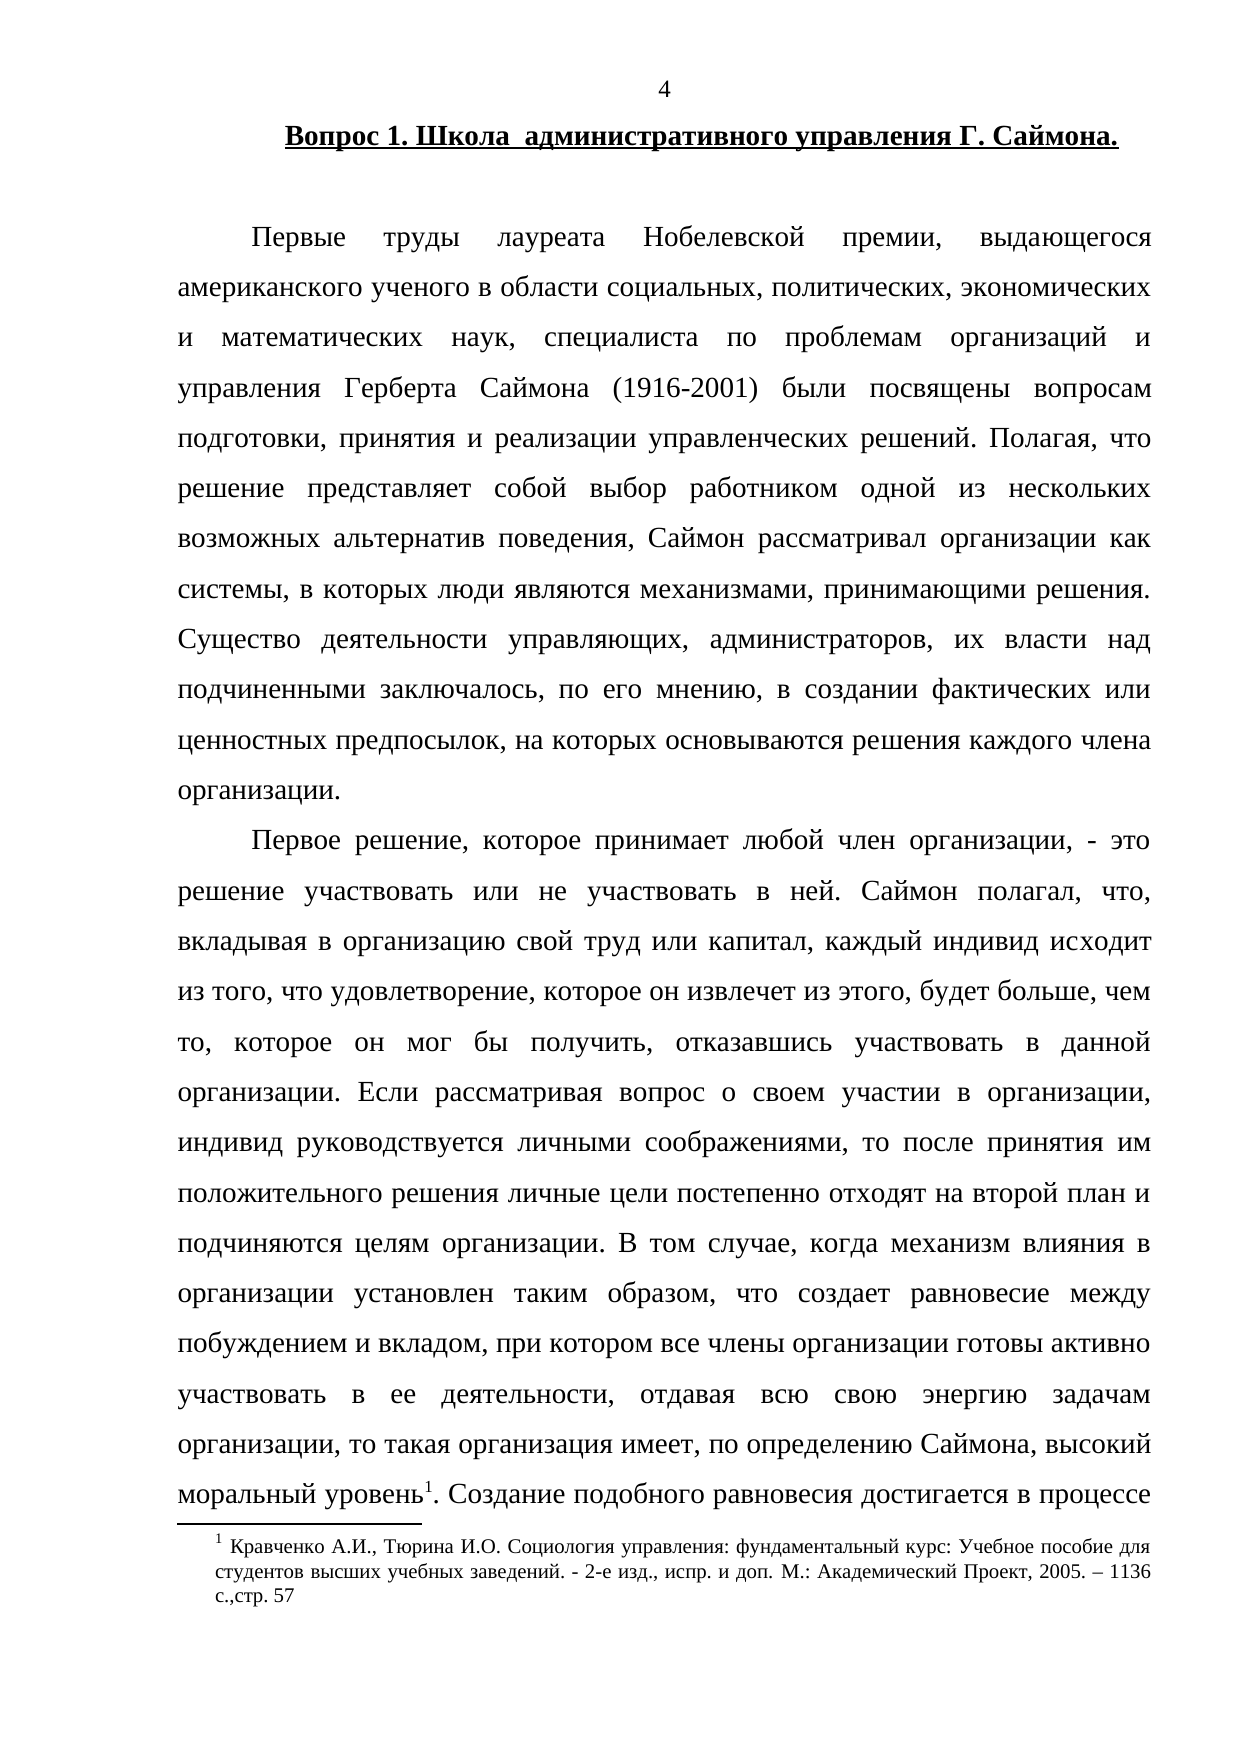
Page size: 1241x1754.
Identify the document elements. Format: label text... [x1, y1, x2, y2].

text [177, 822, 1152, 1510]
text Первые труды лауреата Нобелевской премии, выдающегося американского ученого в области социальных, политических, экономических и математических наук, специалиста по проблемам организаций и управления Герберта Саймона (1916-2001) были посвящены вопросам подготовки, принятия и реализации управленческих решений. Полагая, что решение представляет собой выбор работником одной из нескольких возможных альтернатив поведения, Саймон рассматривал организации как системы, в которых люди являются механизмами, принимающими решения. Существо деятельности управляющих, администраторов, их власти над подчиненными заключалось, по его мнению, в создании фактических или ценностных предпосылок, на которых основываются решения каждого члена организации. [177, 219, 1152, 806]
text Вопрос 1. Школа административного управления Г. Саймона. [177, 118, 1152, 152]
